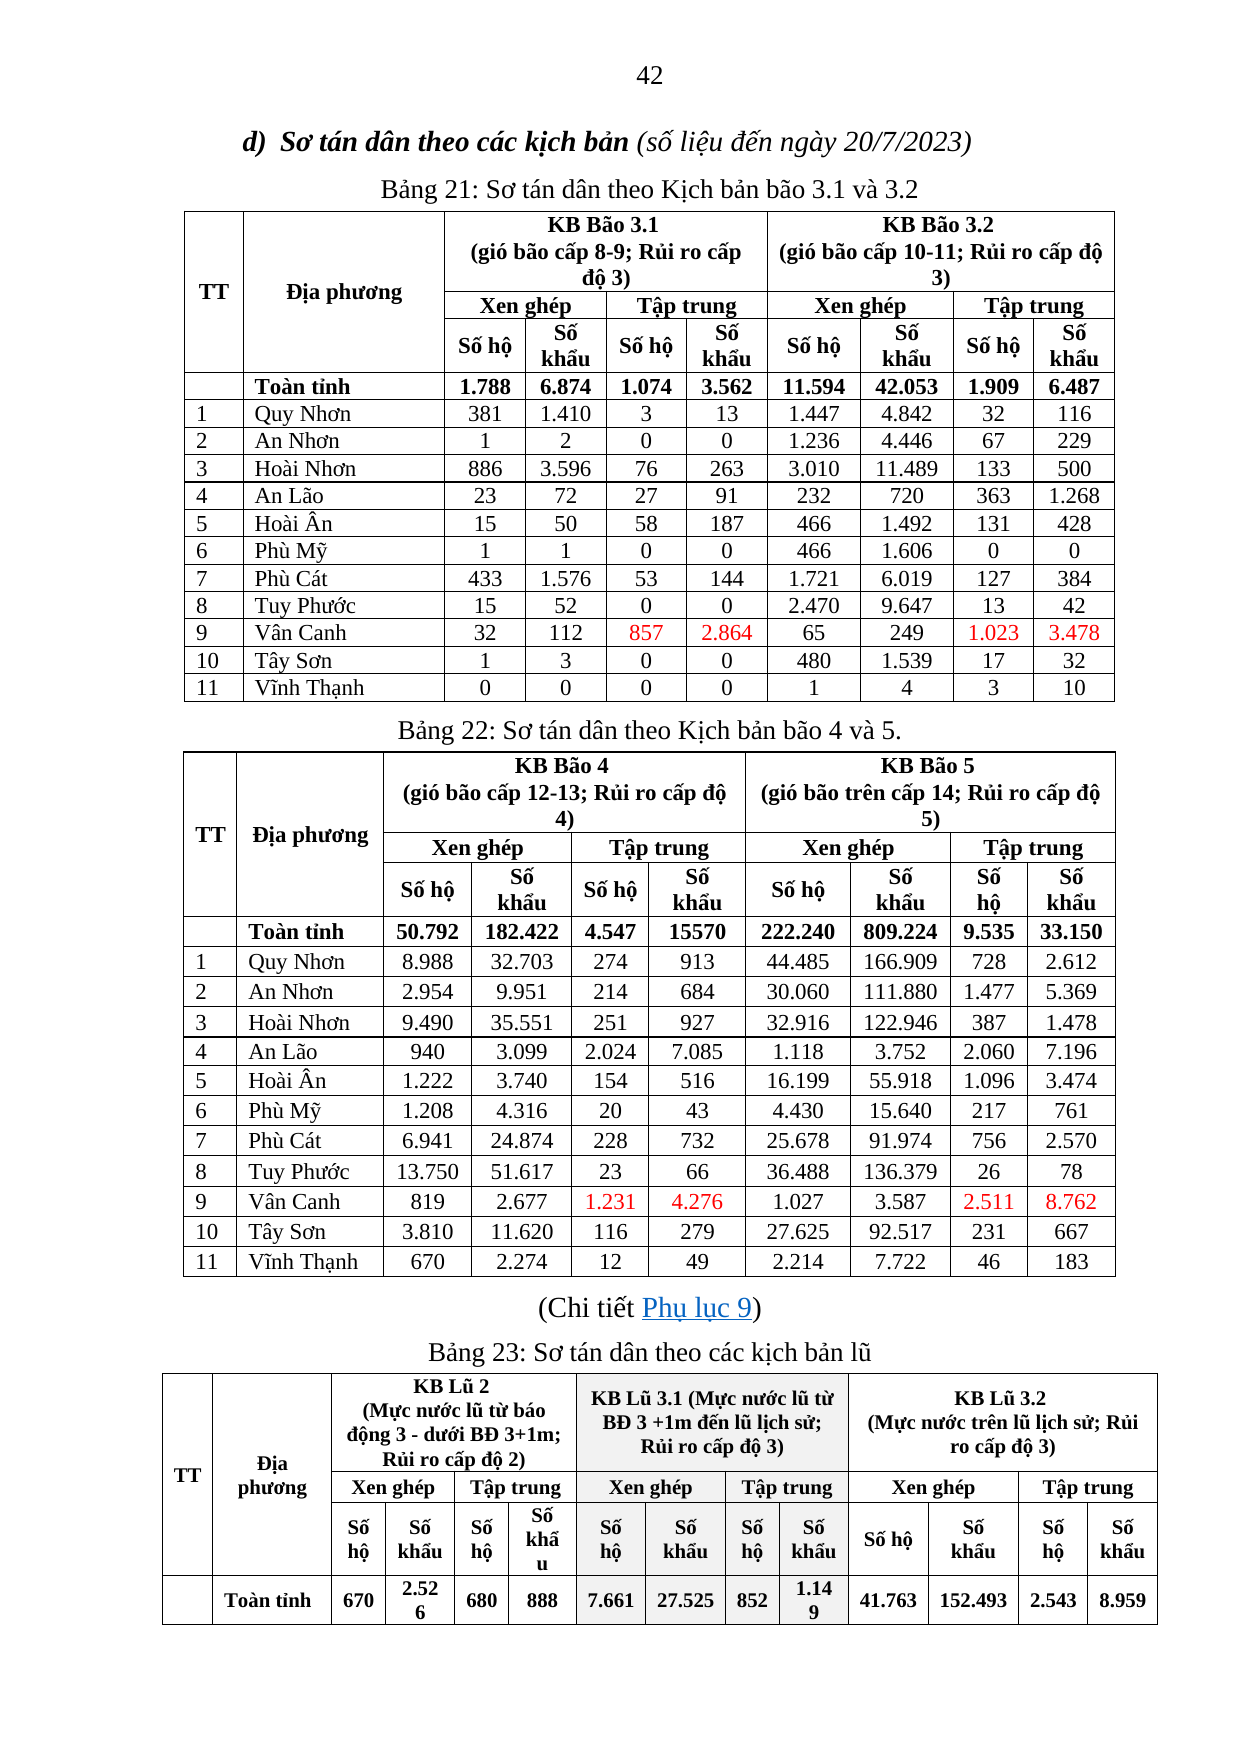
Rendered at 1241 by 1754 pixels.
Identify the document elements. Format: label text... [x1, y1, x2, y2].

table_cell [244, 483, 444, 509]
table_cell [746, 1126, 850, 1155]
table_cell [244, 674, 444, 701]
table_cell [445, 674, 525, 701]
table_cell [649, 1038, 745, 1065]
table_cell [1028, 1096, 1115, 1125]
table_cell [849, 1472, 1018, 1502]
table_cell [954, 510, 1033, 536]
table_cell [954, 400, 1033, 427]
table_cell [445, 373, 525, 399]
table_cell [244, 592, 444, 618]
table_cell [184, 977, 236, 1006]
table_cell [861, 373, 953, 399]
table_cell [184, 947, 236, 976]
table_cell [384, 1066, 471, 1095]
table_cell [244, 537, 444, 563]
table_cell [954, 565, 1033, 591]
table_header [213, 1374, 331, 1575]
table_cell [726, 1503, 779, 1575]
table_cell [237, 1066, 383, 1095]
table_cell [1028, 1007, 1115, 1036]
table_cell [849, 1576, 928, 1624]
text (Chi tiết Phụ lục 9) [177, 1290, 1122, 1323]
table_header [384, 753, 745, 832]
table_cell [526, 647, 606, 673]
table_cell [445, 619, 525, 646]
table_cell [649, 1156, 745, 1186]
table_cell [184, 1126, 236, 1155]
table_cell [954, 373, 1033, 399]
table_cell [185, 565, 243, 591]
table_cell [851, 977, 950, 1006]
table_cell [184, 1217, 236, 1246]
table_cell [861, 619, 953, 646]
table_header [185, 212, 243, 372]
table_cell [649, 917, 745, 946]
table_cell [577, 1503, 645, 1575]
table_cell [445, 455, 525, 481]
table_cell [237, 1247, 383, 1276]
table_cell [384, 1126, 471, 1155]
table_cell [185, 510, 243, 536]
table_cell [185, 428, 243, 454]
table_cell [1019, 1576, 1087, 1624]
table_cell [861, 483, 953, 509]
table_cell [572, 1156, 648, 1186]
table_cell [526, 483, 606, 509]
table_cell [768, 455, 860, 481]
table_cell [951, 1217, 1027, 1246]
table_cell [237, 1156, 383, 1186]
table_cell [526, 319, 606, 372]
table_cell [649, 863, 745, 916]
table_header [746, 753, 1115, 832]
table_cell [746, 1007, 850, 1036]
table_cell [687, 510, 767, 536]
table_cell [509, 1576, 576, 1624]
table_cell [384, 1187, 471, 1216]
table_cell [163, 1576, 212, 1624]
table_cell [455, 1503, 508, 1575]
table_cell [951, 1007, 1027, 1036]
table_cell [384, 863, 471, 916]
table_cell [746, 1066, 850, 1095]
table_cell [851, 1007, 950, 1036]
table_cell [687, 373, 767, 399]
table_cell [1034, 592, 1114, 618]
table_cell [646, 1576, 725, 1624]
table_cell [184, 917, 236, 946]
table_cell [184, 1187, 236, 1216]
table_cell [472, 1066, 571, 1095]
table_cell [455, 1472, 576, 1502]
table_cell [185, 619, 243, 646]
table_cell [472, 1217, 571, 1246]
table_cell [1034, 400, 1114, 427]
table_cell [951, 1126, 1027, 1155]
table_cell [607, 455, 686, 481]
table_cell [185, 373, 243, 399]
text Bảng : Sơ tán dân theo các kịch bản lũ [177, 1336, 1122, 1367]
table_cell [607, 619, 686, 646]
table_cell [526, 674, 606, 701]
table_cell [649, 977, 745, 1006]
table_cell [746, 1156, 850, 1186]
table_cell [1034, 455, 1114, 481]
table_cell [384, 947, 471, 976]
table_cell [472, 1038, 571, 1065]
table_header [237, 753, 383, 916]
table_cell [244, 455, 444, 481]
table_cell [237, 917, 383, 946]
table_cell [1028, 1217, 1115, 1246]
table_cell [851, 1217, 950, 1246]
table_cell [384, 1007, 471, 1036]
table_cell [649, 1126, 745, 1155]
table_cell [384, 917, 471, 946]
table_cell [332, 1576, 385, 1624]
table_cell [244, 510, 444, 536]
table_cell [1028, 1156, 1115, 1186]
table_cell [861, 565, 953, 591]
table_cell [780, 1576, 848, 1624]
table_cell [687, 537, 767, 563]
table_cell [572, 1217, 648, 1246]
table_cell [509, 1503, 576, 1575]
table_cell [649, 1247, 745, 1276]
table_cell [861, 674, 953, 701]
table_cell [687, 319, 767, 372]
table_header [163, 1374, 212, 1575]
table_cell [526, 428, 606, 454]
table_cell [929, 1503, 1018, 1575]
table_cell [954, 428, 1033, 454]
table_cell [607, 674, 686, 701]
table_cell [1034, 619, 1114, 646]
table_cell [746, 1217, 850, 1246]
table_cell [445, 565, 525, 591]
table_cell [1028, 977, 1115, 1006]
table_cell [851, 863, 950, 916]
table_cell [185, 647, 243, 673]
text Bảng : Sơ tán dân theo Kịch bản bão 4 và 5. [177, 714, 1122, 745]
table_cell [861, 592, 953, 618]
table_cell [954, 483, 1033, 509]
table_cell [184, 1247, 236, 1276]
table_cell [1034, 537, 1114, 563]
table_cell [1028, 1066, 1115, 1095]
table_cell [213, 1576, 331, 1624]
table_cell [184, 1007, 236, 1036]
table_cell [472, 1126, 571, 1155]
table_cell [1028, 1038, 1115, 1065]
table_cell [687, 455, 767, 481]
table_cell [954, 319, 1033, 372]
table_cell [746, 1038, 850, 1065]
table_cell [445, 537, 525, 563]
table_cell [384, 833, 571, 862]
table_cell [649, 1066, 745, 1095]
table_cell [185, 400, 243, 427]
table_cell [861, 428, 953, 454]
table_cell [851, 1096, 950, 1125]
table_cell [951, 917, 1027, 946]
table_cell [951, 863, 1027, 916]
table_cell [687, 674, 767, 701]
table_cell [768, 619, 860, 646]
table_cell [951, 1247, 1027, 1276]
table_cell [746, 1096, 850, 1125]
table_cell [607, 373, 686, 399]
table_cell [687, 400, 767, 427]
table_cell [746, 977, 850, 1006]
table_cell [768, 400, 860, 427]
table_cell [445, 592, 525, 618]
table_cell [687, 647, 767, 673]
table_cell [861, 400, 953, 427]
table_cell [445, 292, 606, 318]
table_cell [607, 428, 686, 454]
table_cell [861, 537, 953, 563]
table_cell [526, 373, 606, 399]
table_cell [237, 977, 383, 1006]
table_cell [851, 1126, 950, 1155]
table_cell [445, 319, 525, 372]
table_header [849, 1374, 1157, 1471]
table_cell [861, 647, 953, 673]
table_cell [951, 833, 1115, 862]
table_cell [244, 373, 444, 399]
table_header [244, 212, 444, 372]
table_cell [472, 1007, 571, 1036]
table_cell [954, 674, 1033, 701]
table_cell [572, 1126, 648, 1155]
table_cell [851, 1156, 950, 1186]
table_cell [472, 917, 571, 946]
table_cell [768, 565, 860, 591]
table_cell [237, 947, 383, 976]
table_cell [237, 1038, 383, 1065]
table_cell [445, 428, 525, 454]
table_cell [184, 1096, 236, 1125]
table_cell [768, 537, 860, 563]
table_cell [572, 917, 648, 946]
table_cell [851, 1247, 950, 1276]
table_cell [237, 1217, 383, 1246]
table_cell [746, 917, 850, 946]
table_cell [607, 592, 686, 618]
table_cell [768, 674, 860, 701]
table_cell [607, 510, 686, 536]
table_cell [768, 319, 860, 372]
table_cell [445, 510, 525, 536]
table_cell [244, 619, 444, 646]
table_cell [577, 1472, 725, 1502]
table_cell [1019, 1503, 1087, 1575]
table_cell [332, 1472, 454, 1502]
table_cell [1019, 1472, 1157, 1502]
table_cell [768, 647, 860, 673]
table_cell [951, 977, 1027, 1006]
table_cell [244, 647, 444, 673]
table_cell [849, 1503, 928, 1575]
list Sơ tán dân theo các kịch bản (số liệu đến ngày 20/7/2023) [242, 124, 1122, 157]
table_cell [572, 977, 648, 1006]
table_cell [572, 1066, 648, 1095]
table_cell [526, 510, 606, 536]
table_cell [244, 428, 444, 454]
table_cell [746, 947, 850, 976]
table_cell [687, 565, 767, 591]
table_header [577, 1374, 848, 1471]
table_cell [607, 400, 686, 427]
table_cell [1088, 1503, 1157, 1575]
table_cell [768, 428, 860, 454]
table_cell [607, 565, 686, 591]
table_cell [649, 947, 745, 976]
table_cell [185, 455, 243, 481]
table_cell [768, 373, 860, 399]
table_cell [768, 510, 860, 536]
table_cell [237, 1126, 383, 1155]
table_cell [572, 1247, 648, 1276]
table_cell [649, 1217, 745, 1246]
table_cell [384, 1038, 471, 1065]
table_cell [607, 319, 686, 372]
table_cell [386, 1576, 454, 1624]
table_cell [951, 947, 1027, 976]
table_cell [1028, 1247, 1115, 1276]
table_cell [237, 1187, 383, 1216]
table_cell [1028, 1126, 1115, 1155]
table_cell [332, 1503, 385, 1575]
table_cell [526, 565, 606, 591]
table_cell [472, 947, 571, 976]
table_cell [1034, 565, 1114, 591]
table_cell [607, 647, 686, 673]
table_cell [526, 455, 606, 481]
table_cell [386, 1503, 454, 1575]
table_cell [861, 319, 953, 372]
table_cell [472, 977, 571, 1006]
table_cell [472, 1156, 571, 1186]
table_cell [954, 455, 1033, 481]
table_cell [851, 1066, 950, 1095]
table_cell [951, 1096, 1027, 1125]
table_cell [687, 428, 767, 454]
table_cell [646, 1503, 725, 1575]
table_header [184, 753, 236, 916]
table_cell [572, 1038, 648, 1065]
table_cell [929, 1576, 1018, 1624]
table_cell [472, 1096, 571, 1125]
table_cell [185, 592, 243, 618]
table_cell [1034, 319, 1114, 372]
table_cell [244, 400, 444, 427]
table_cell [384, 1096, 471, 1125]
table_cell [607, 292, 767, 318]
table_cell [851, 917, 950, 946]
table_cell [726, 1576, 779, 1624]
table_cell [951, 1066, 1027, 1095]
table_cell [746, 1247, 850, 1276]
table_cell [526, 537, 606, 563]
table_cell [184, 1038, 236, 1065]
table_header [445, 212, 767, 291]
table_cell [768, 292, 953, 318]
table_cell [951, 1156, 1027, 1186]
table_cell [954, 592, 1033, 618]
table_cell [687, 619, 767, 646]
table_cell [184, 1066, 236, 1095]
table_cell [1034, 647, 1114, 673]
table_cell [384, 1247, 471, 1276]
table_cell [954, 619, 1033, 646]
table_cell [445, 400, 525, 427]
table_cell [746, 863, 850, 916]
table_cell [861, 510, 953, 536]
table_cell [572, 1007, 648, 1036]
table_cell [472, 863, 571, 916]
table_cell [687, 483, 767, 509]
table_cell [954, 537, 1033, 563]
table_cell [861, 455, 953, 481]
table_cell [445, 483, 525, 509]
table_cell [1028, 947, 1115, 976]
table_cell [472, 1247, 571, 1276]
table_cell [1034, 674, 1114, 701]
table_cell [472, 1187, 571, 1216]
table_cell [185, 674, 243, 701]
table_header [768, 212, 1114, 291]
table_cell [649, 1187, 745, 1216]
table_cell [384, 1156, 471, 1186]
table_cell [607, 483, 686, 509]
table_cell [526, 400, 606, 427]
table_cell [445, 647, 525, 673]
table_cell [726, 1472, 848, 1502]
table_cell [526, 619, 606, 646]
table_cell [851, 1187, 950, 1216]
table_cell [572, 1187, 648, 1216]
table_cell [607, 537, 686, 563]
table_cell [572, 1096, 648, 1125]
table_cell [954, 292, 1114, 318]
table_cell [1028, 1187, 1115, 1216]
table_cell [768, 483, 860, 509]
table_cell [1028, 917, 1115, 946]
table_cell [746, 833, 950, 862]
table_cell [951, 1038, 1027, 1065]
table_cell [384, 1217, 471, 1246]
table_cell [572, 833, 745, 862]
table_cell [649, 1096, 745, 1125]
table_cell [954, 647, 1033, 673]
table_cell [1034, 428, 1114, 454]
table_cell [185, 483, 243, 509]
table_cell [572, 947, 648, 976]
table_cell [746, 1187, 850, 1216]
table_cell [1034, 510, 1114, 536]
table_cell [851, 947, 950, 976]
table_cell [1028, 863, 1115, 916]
text Bảng : Sơ tán dân theo Kịch bản bão 3.1 và 3.2 [177, 173, 1122, 204]
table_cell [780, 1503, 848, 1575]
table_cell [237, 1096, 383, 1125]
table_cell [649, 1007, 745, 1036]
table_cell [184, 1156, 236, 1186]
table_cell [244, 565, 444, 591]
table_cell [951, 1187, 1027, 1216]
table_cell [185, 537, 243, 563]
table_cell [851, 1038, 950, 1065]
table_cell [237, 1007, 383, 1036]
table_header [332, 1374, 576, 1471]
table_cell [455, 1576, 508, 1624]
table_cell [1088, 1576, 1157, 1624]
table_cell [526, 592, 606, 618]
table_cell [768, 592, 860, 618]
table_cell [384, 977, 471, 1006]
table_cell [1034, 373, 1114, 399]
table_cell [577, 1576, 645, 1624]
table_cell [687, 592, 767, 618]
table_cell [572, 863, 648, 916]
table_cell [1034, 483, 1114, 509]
